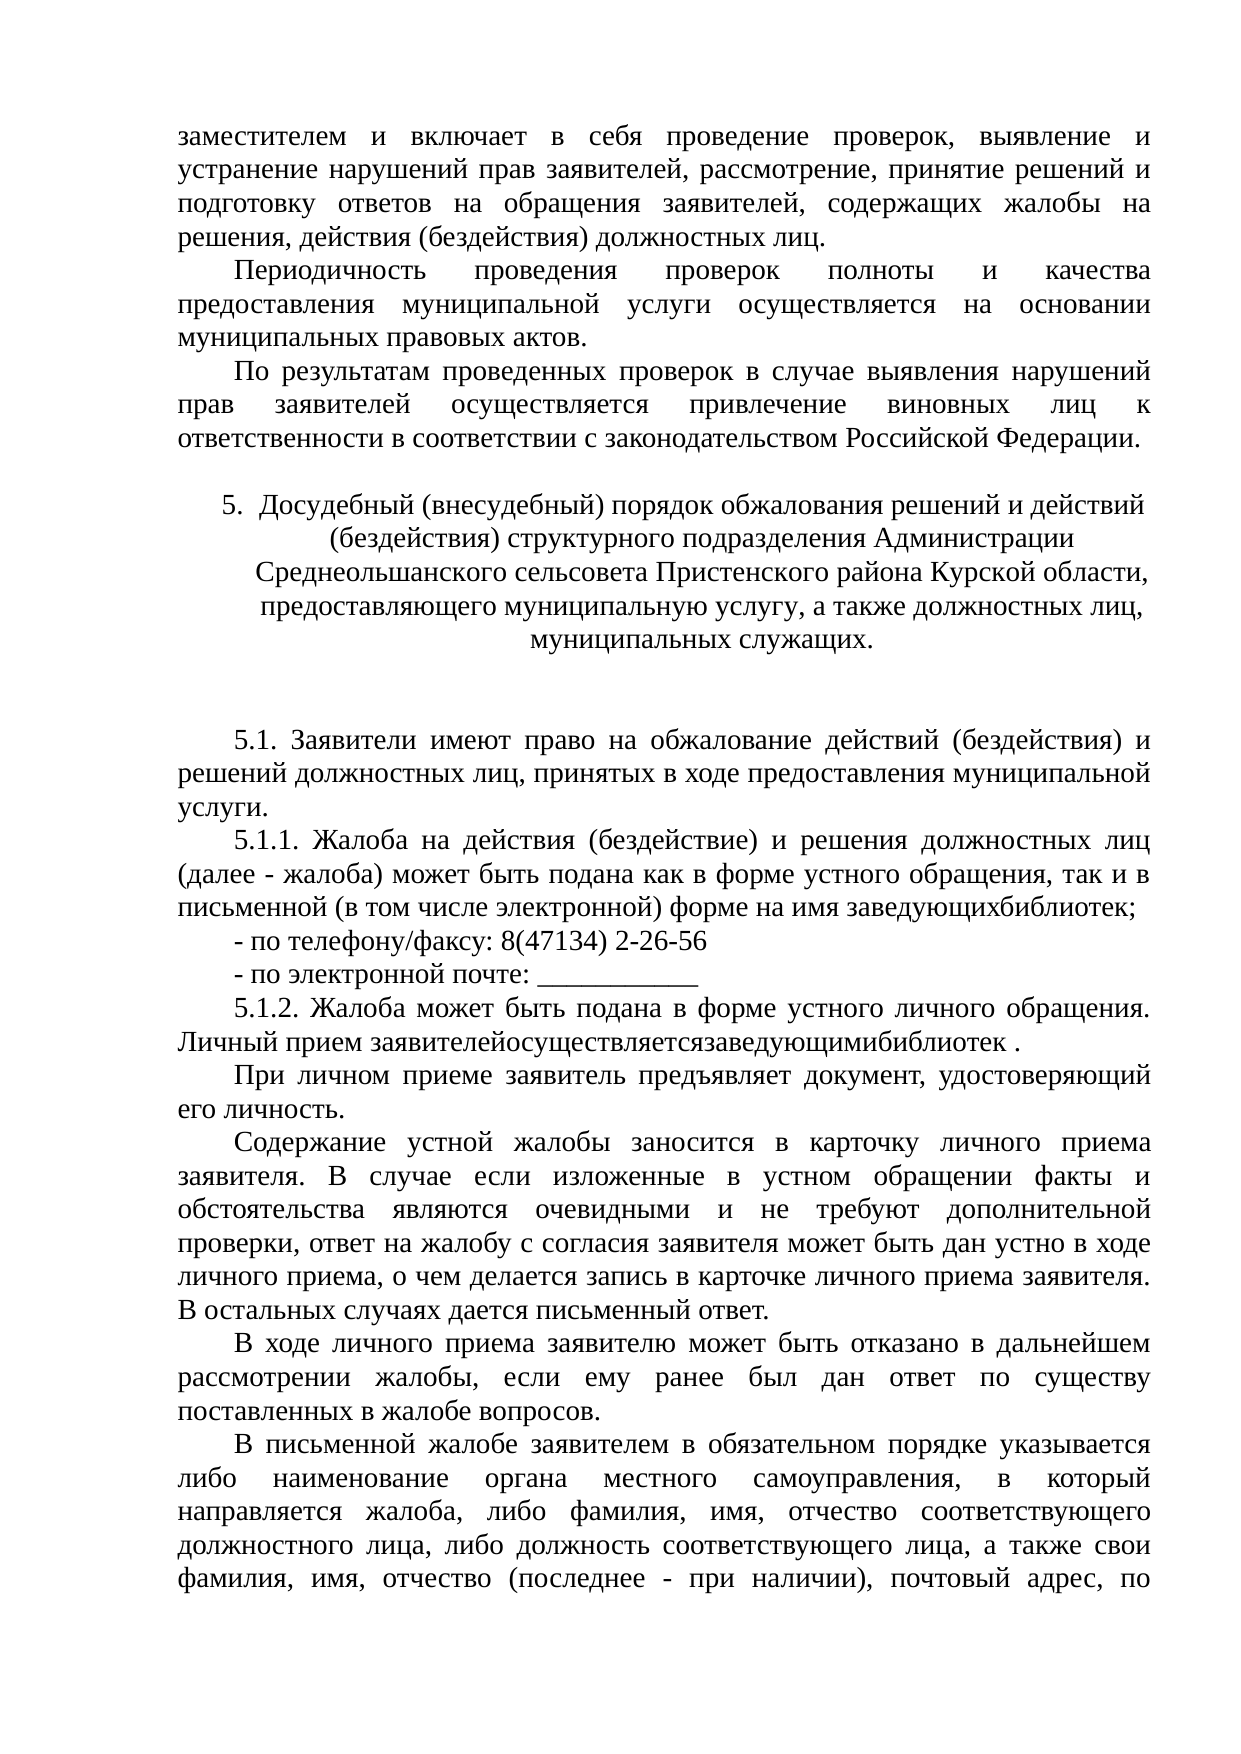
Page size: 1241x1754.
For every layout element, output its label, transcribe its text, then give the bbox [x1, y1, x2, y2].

text При личном приеме заявитель предъявляет документ, удостоверяющий его личность. [177, 1057, 1152, 1124]
text 5.1. Заявители имеют право на обжалование действий (бездействия) и решений должностных лиц, принятых в ходе предоставления муниципальной услуги. [177, 722, 1152, 822]
text Периодичность проведения проверок полноты и качества предоставления муниципальной услуги осуществляется на основании муниципальных правовых актов. [177, 252, 1152, 353]
text По результатам проведенных проверок в случае выявления нарушений прав заявителей осуществляется привлечение виновных лиц к ответственности в соответствии с законодательством Российской Федерации. [177, 353, 1152, 453]
text - по электронной почте: ___________ [177, 957, 1152, 990]
text 5.1.2. Жалоба может быть подана в форме устного личного обращения. Личный прием заявителейосуществляетсязаведующимибиблиотек . [177, 990, 1152, 1057]
text - по телефону/факсу: 8(47134) 2-26-56 [177, 923, 1152, 957]
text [177, 118, 1152, 252]
text 5.1.1. Жалоба на действия (бездействие) и решения должностных лиц (далее - жалоба) может быть подана как в форме устного обращения, так и в письменной (в том числе электронной) форме на имя заведующихбиблиотек; [177, 822, 1152, 923]
text В ходе личного приема заявителю может быть отказано в дальнейшем рассмотрении жалобы, если ему ранее был дан ответ по существу поставленных в жалобе вопросов. [177, 1326, 1152, 1426]
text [177, 1426, 1152, 1594]
list Досудебный (внесудебный) порядок обжалования решений и действий (бездействия) структурного подразделения Администрации Среднеольшанского сельсовета Пристенского района Курской области, предоставляющего муниципальную услугу, а также должностных лиц, муниципальных служащих. [215, 487, 1152, 655]
text Содержание устной жалобы заносится в карточку личного приема заявителя. В случае если изложенные в устном обращении факты и обстоятельства являются очевидными и не требуют дополнительной проверки, ответ на жалобу с согласия заявителя может быть дан устно в ходе личного приема, о чем делается запись в карточке личного приема заявителя. В остальных случаях дается письменный ответ. [177, 1124, 1152, 1326]
